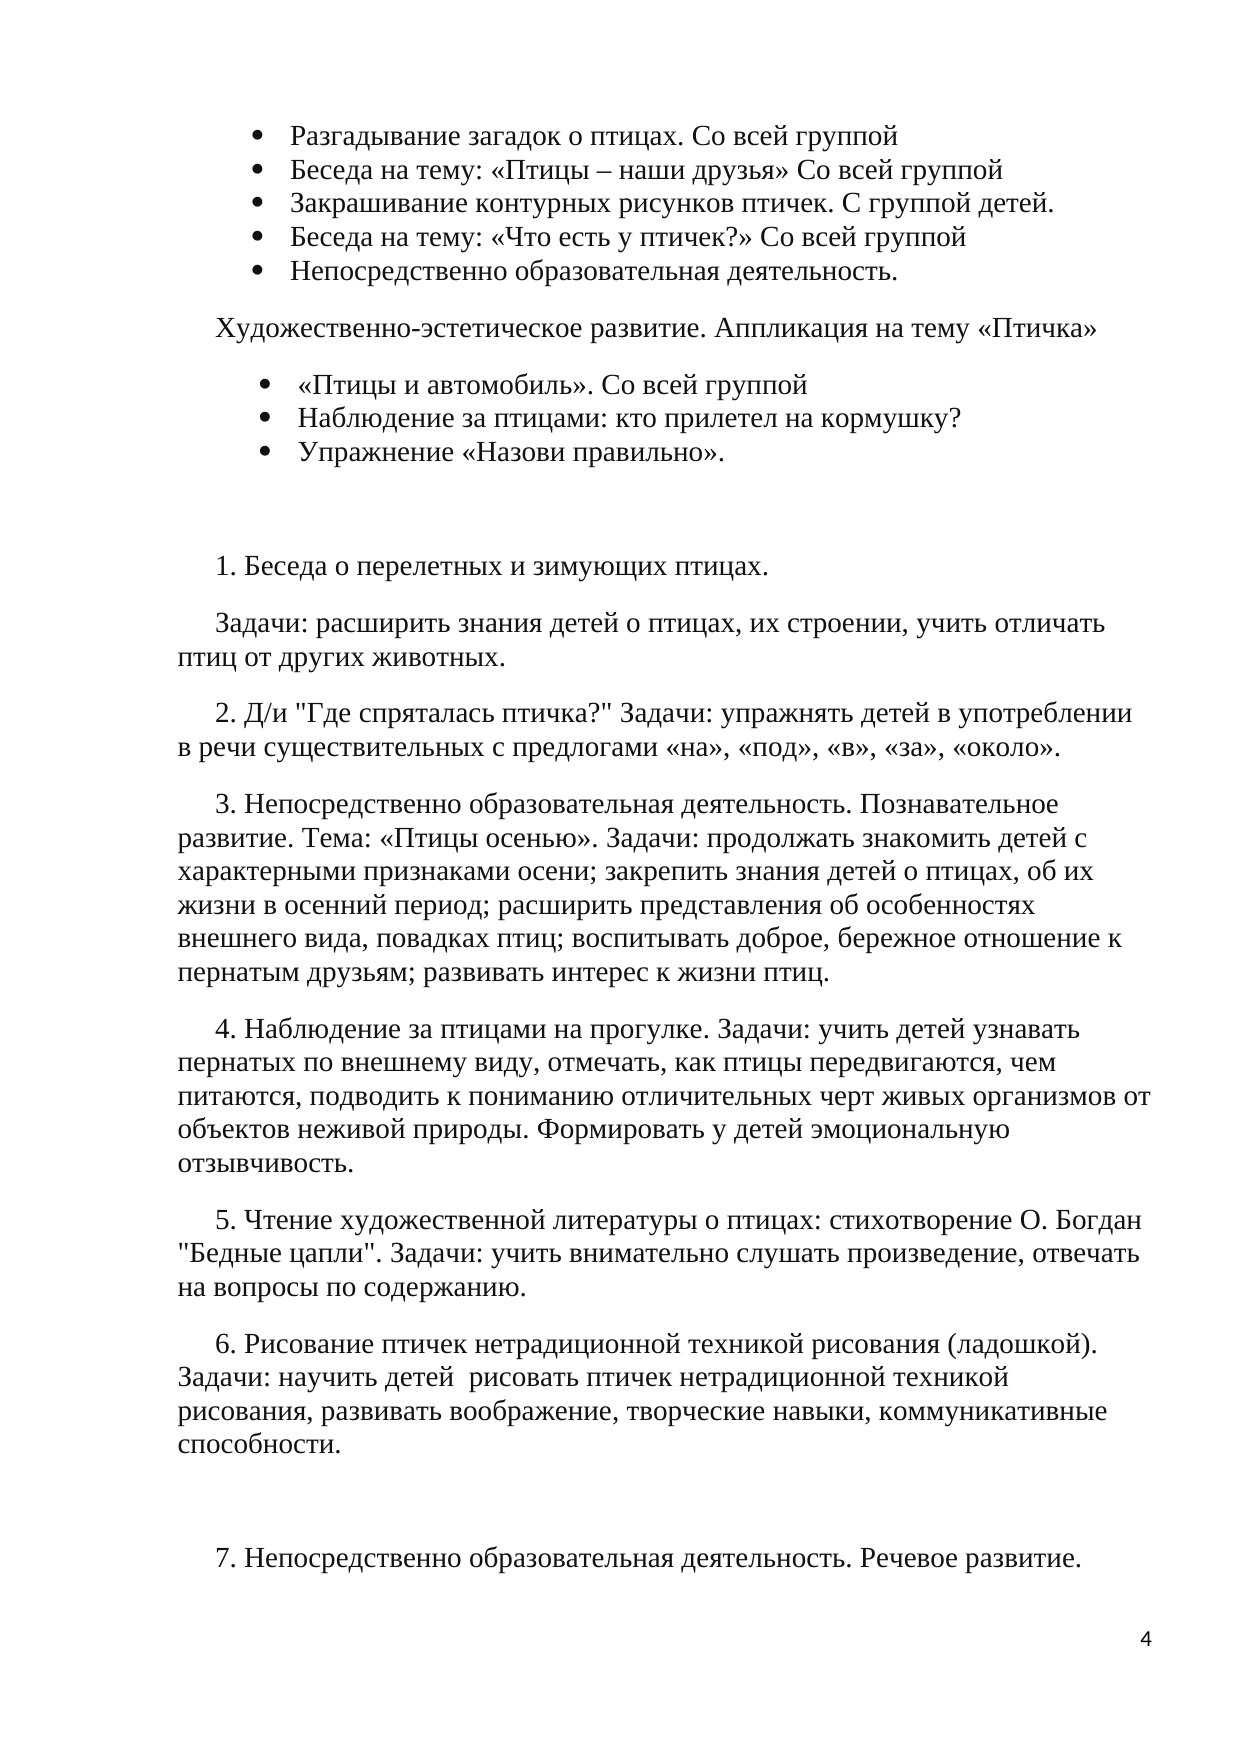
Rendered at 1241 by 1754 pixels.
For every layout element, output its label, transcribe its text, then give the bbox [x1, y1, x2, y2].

list Беседа на тему: «Что есть у птичек?» Со всей группой [252, 219, 1152, 253]
text 6. Рисование птичек нетрадиционной техникой рисования (ладошкой). Задачи: научить детей рисовать птичек нетрадиционной техникой рисования, развивать воображение, творческие навыки, коммуникативные способности. [177, 1326, 1152, 1460]
list Беседа на тему: «Птицы – наши друзья» Со всей группой [252, 152, 1152, 185]
text Задачи: расширить знания детей о птицах, их строении, учить отличать птиц от других животных. [177, 605, 1152, 672]
text Художественно-эстетическое развитие. Аппликация на тему «Птичка» [177, 310, 1152, 343]
text 3. Непосредственно образовательная деятельность. Познавательное развитие. Тема: «Птицы осенью». Задачи: продолжать знакомить детей с характерными признаками осени; закрепить знания детей о птицах, об их жизни в осенний период; расширить представления об особенностях внешнего вида, повадках птиц; воспитывать доброе, бережное отношение к пернатым друзьям; развивать интерес к жизни птиц. [177, 786, 1152, 987]
list Закрашивание контурных рисунков птичек. С группой детей. [252, 185, 1152, 219]
text 5. Чтение художественной литературы о птицах: стихотворение О. Богдан "Бедные цапли". Задачи: учить внимательно слушать произведение, отвечать на вопросы по содержанию. [177, 1202, 1152, 1303]
list «Птицы и автомобиль». Со всей группой [260, 367, 1152, 400]
text 7. Непосредственно образовательная деятельность. Речевое развитие. [177, 1541, 1152, 1574]
text 1. Беседа о перелетных и зимующих птицах. [177, 548, 1152, 582]
list Разгадывание загадок о птицах. Со всей группой [252, 118, 1152, 152]
text 2. Д/и "Где спряталась птичка?" Задачи: упражнять детей в употреблении в речи существительных с предлогами «на», «под», «в», «за», «около». [177, 696, 1152, 763]
list Упражнение «Назови правильно». [260, 434, 1152, 468]
list Непосредственно образовательная деятельность. [252, 253, 1152, 286]
text 4. Наблюдение за птицами на прогулке. Задачи: учить детей узнавать пернатых по внешнему виду, отмечать, как птицы передвигаются, чем питаются, подводить к пониманию отличительных черт живых организмов от объектов неживой природы. Формировать у детей эмоциональную отзывчивость. [177, 1011, 1152, 1178]
list Наблюдение за птицами: кто прилетел на кормушку? [260, 400, 1152, 434]
